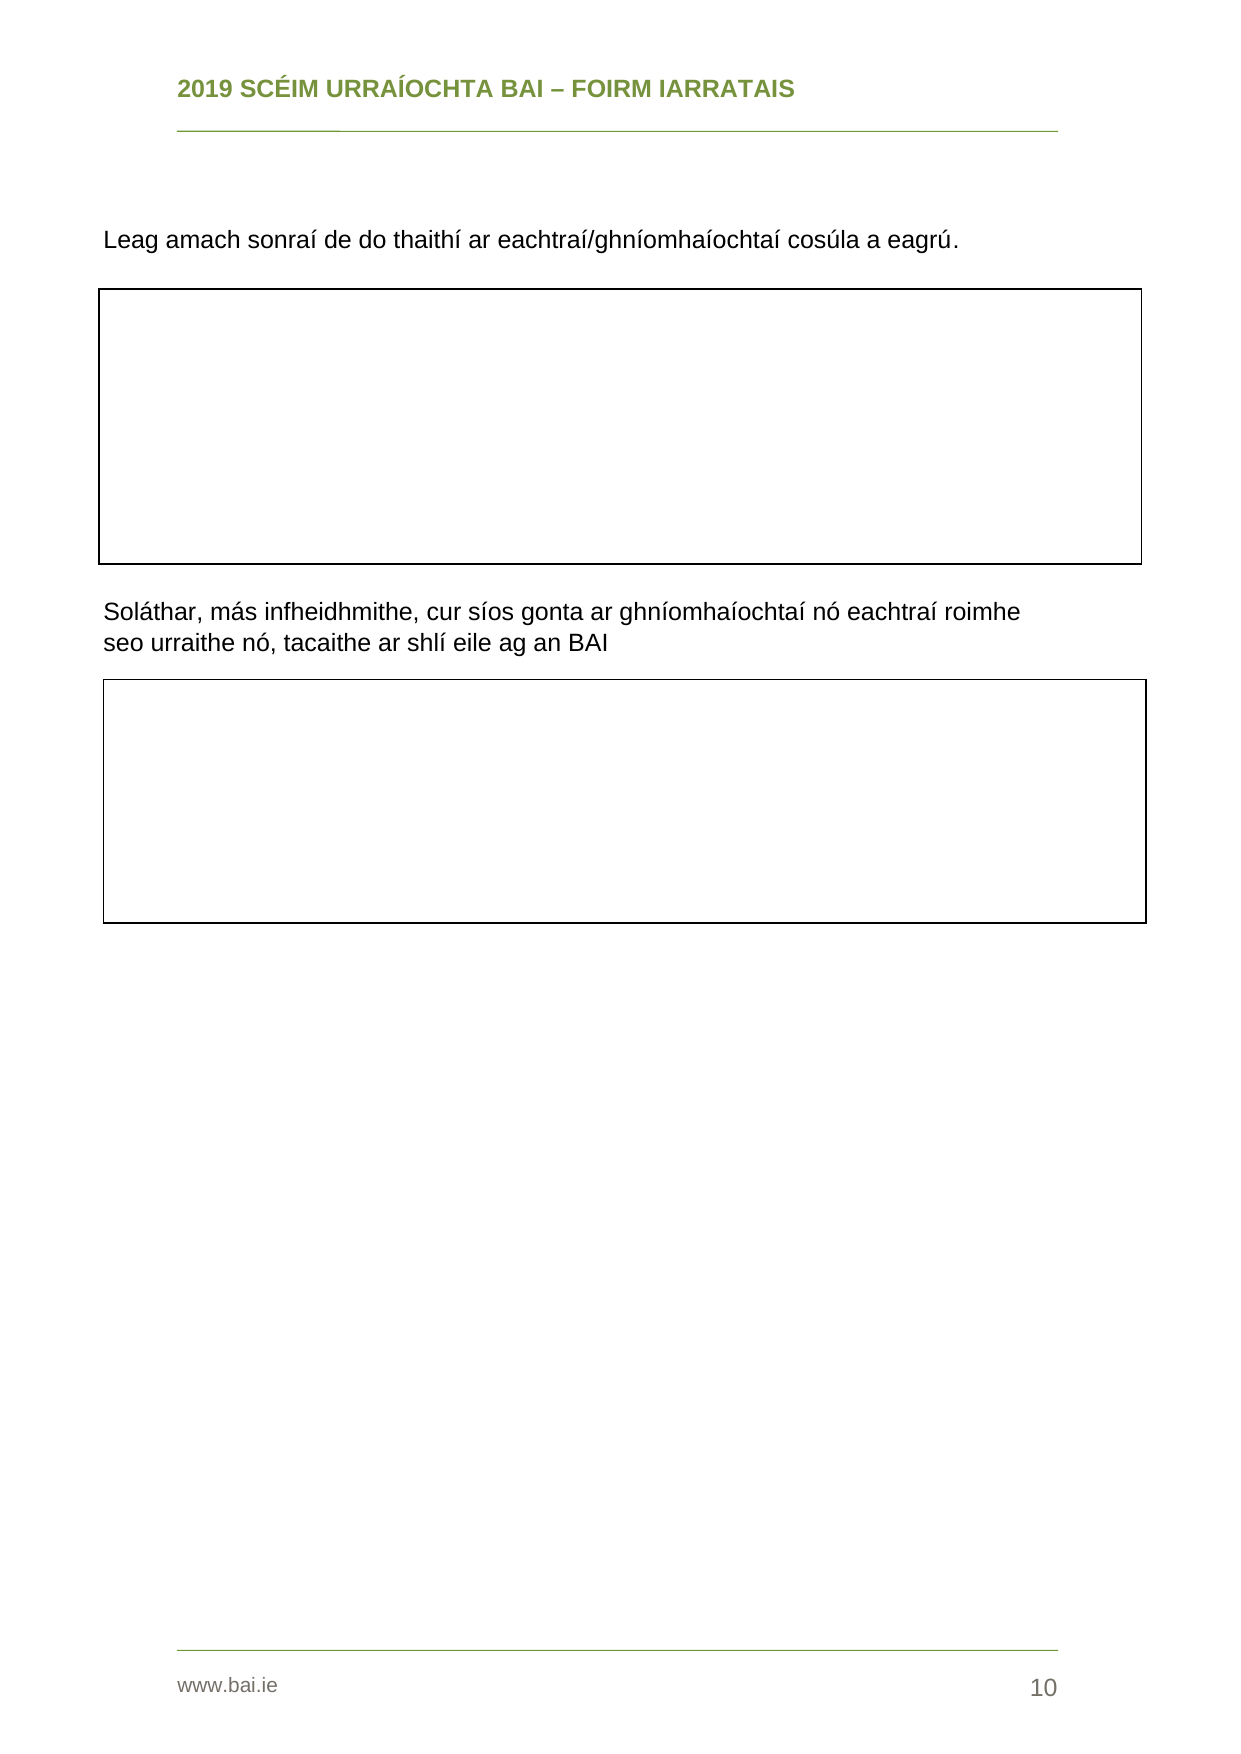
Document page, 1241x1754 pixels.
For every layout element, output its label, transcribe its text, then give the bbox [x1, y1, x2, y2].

text Soláthar, más infheidhmithe, cur síos gonta ar ghníomhaíochtaí nó eachtraí roimhe seo urraithe nó, tacaithe ar shlí eile ag an BAI [103, 595, 1063, 658]
text Leag amach sonraí de do thaithí ar eachtraí/ghníomhaíochtaí cosúla a eagrú. [103, 225, 1063, 254]
